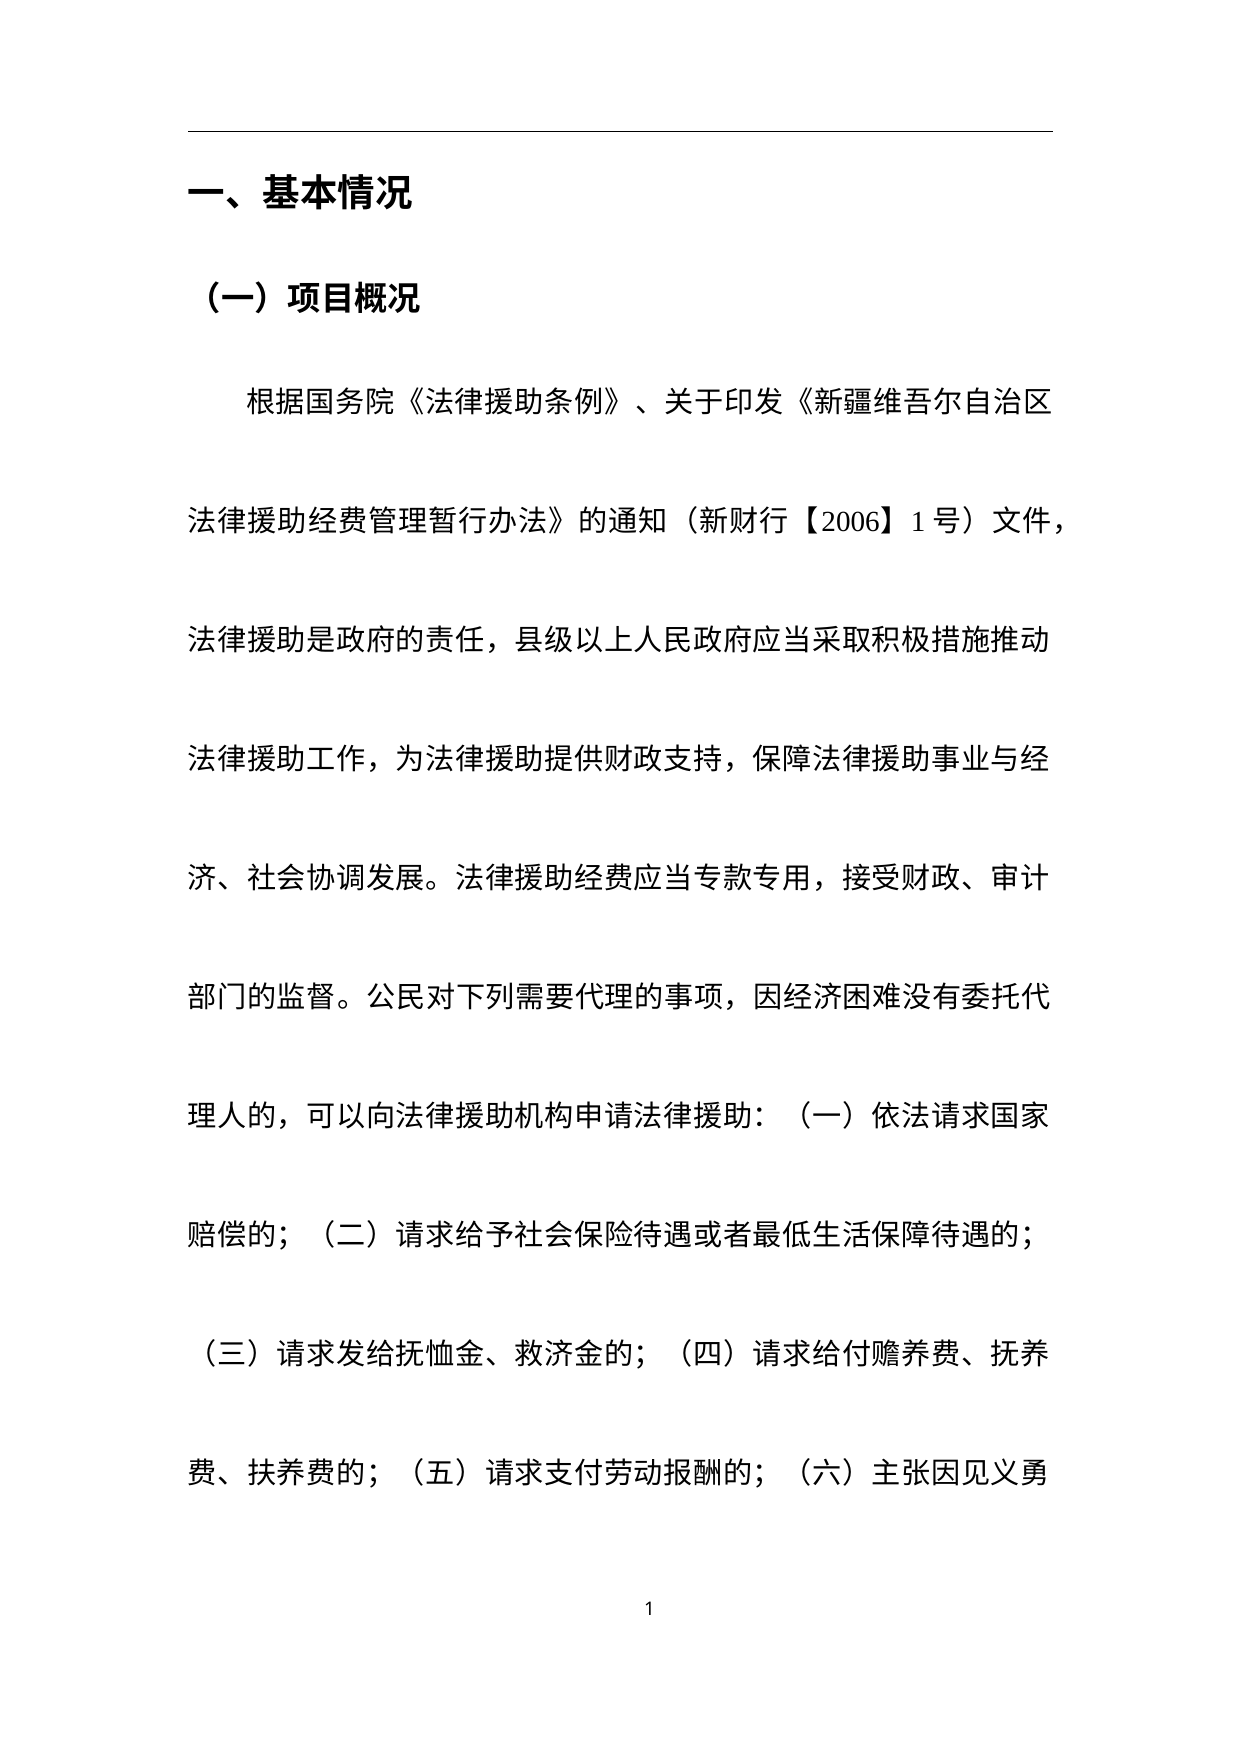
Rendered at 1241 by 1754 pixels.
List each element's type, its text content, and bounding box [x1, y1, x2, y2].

subtitle 一、基本情况 [187, 150, 1053, 229]
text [187, 360, 1053, 1511]
subtitle （一）项目概况 [187, 256, 1053, 336]
